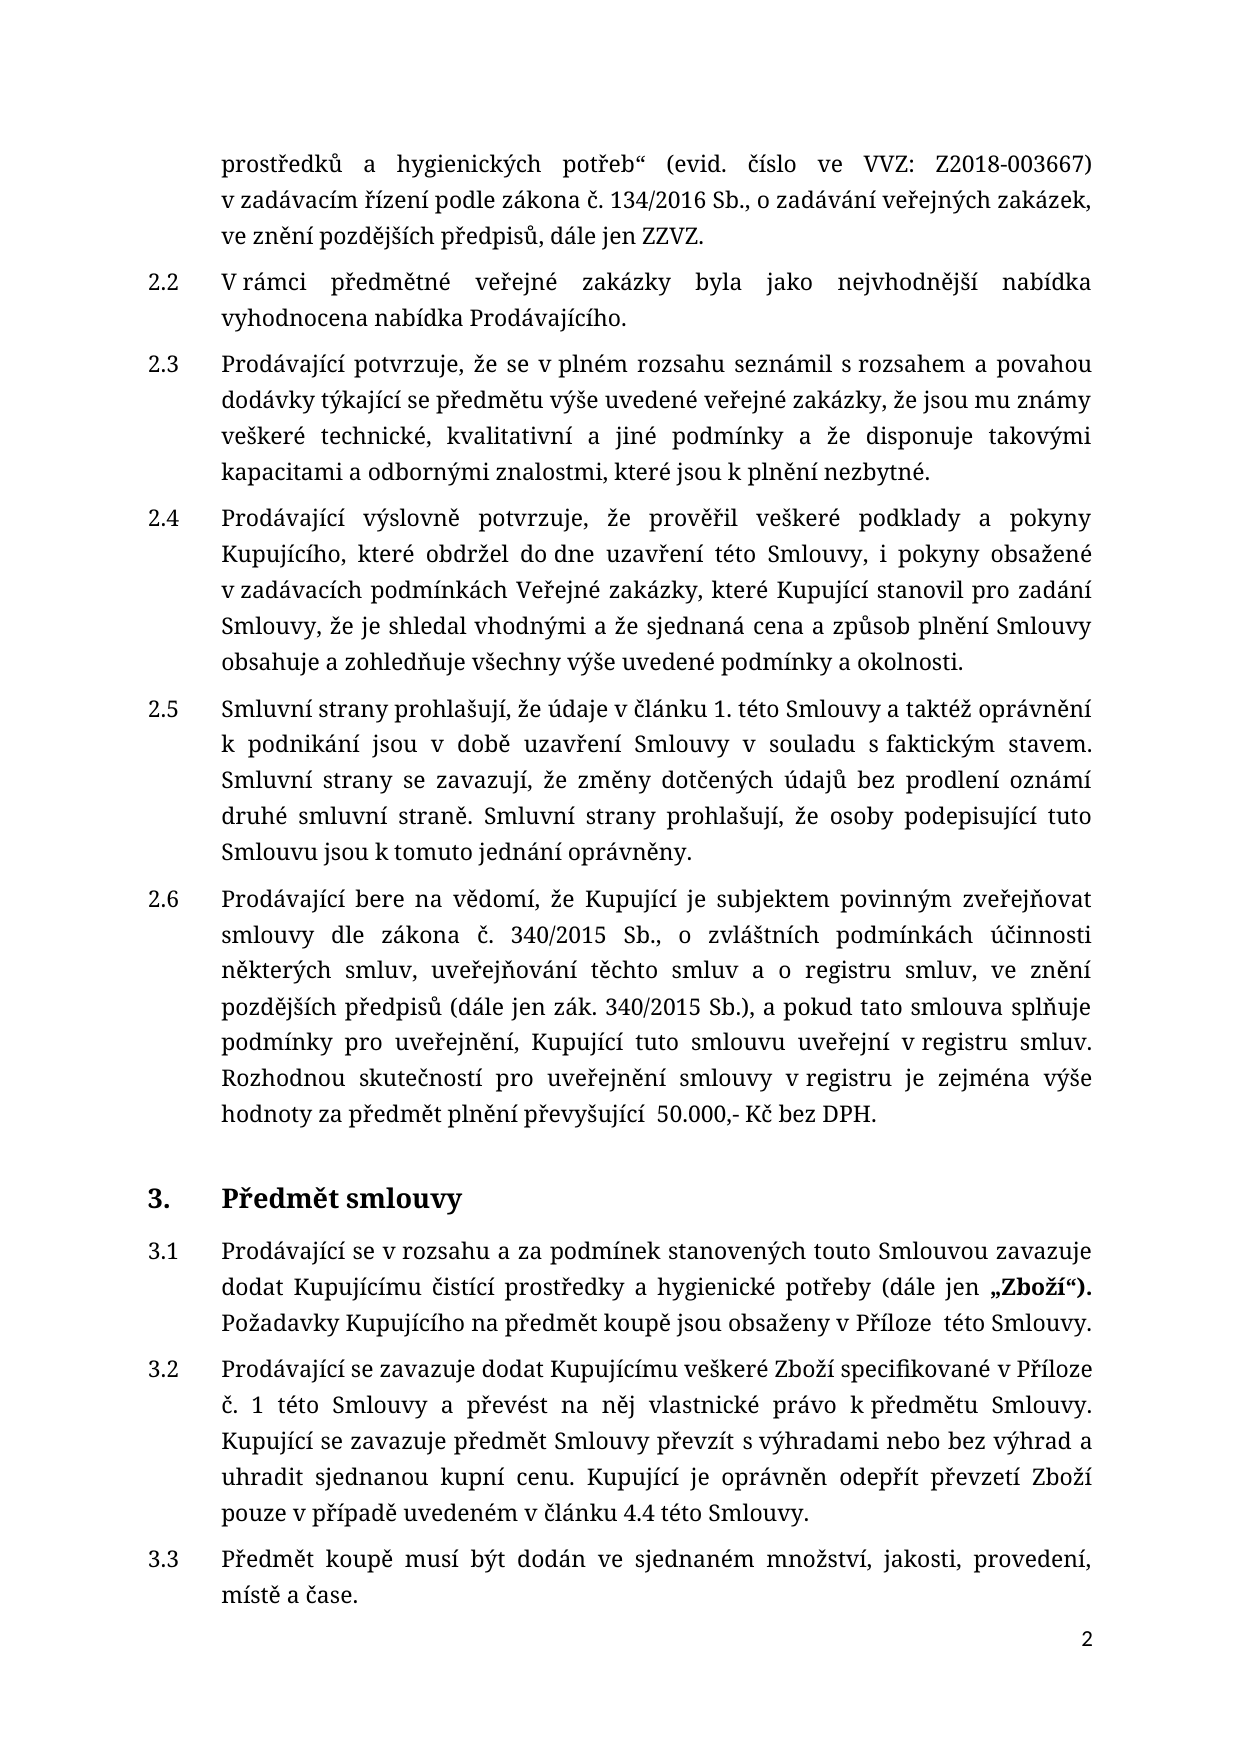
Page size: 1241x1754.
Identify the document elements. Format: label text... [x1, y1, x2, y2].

text 2.3 Prodávající potvrzuje, že se v plném rozsahu seznámil s rozsahem a povahou dodávky týkající se předmětu výše uvedené veřejné zakázky, že jsou mu známy veškeré technické, kvalitativní a jiné podmínky a že disponuje takovými kapacitami a odbornými znalostmi, které jsou k plnění nezbytné. [148, 348, 1092, 487]
text 3.3 Předmět koupě musí být dodán ve sjednaném množství, jakosti, provedení, místě a čase. [148, 1543, 1092, 1610]
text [148, 148, 1092, 251]
text 3. Předmět smlouvy [148, 1180, 1092, 1217]
text 2.2 V rámci předmětné veřejné zakázky byla jako nejvhodnější nabídka vyhodnocena nabídka Prodávajícího. [148, 266, 1092, 333]
text 2.6 Prodávající bere na vědomí, že Kupující je subjektem povinným zveřejňovat smlouvy dle zákona č. 340/2015 Sb., o zvláštních podmínkách účinnosti některých smluv, uveřejňování těchto smluv a o registru smluv, ve znění pozdějších předpisů (dále jen zák. 340/2015 Sb.), a pokud tato smlouva splňuje podmínky pro uveřejnění, Kupující tuto smlouvu uveřejní v registru smluv. Rozhodnou skutečností pro uveřejnění smlouvy v registru je zejména výše hodnoty za předmět plnění převyšující 50.000,- Kč bez DPH. [148, 883, 1092, 1129]
text 2.5 Smluvní strany prohlašují, že údaje v článku 1. této Smlouvy a taktéž oprávnění k podnikání jsou v době uzavření Smlouvy v souladu s faktickým stavem. Smluvní strany se zavazují, že změny dotčených údajů bez prodlení oznámí druhé smluvní straně. Smluvní strany prohlašují, že osoby podepisující tuto Smlouvu jsou k tomuto jednání oprávněny. [148, 692, 1092, 867]
text 3.1 Prodávající se v rozsahu a za podmínek stanovených touto Smlouvou zavazuje dodat Kupujícímu čistící prostředky a hygienické potřeby (dále jen „Zboží“). Požadavky Kupujícího na předmět koupě jsou obsaženy v Příloze této Smlouvy. [148, 1235, 1092, 1338]
text 2.4 Prodávající výslovně potvrzuje, že prověřil veškeré podklady a pokyny Kupujícího, které obdržel do dne uzavření této Smlouvy, i pokyny obsažené v zadávacích podmínkách Veřejné zakázky, které Kupující stanovil pro zadání Smlouvy, že je shledal vhodnými a že sjednaná cena a způsob plnění Smlouvy obsahuje a zohledňuje všechny výše uvedené podmínky a okolnosti. [148, 502, 1092, 677]
text 3.2 Prodávající se zavazuje dodat Kupujícímu veškeré Zboží specifikované v Příloze č. 1 této Smlouvy a převést na něj vlastnické právo k předmětu Smlouvy. Kupující se zavazuje předmět Smlouvy převzít s výhradami nebo bez výhrad a uhradit sjednanou kupní cenu. Kupující je oprávněn odepřít převzetí Zboží pouze v případě uvedeném v článku 4.4 této Smlouvy. [148, 1353, 1092, 1528]
